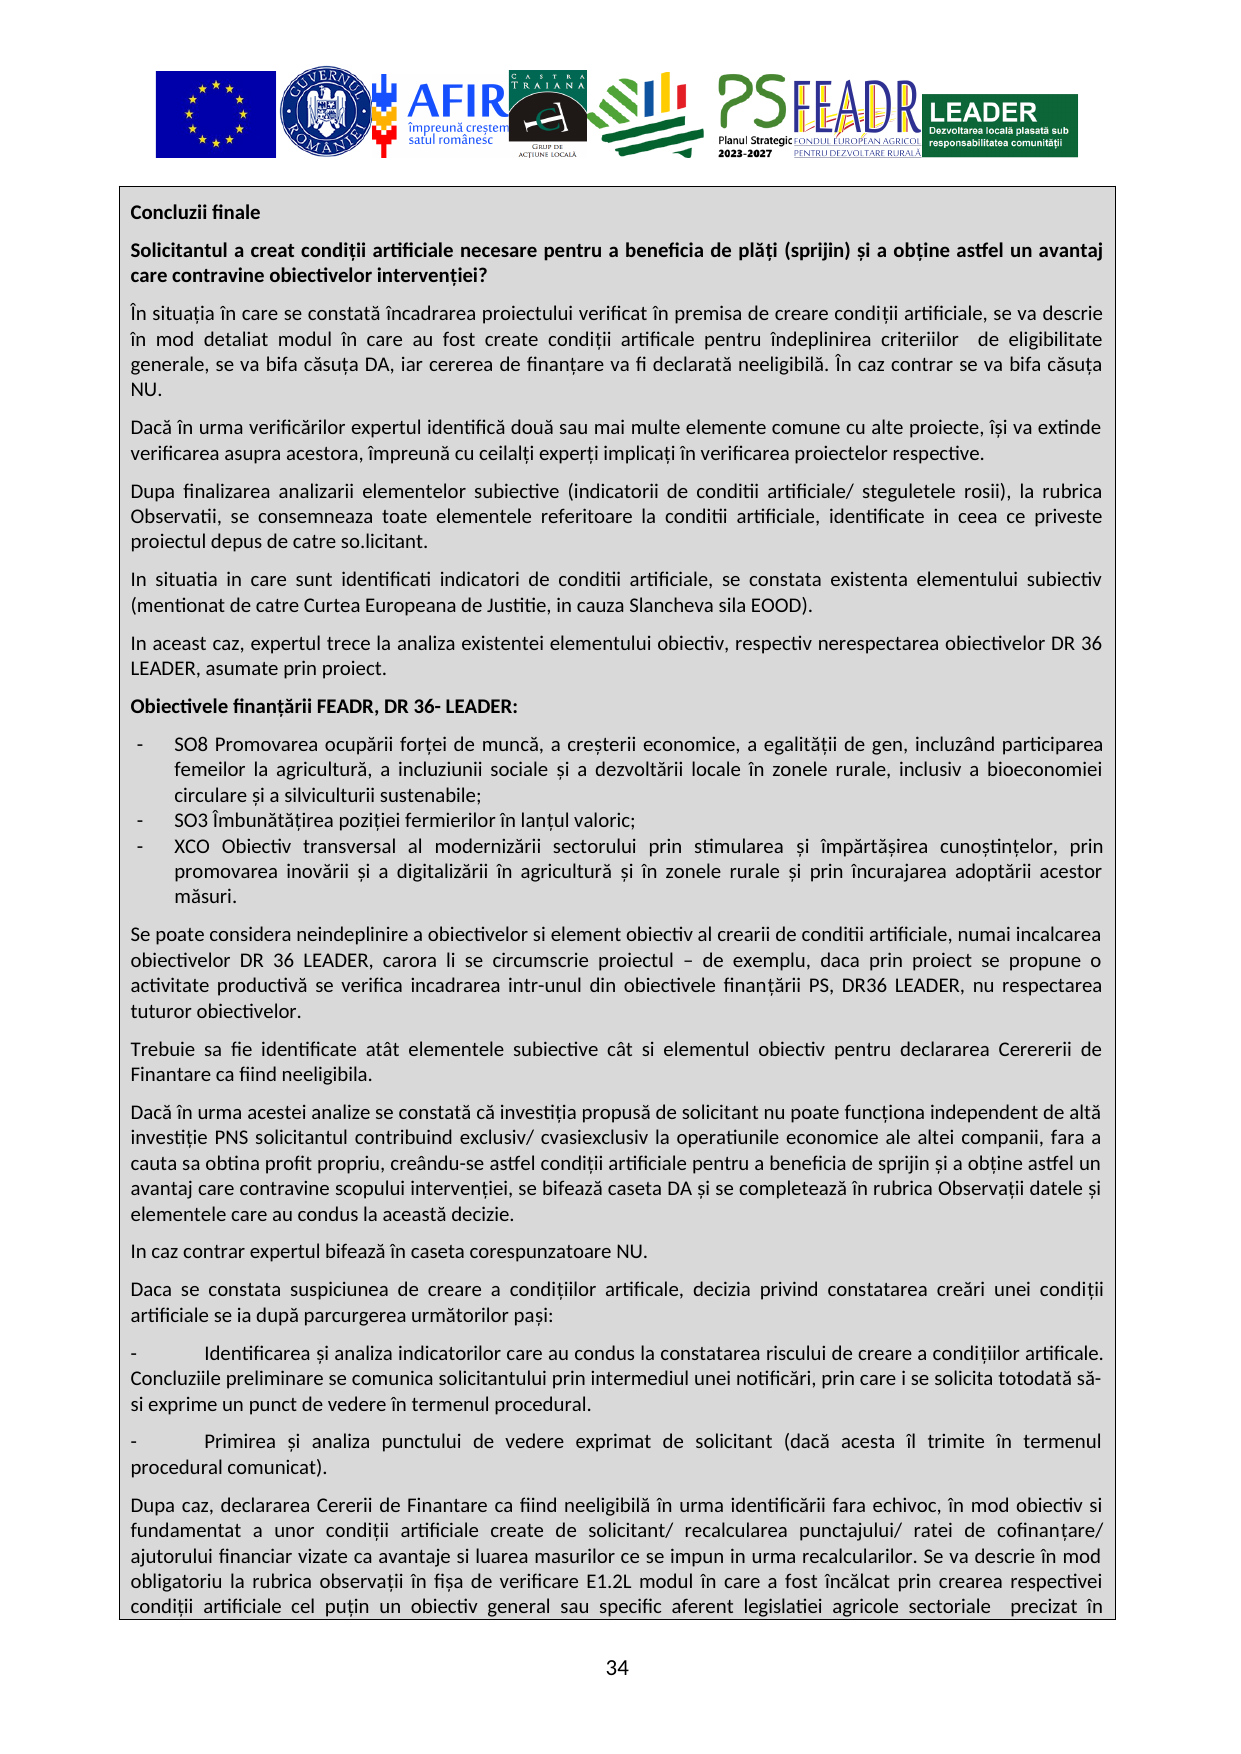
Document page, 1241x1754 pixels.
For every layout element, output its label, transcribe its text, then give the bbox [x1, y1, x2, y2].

picture [155, 60, 1079, 158]
